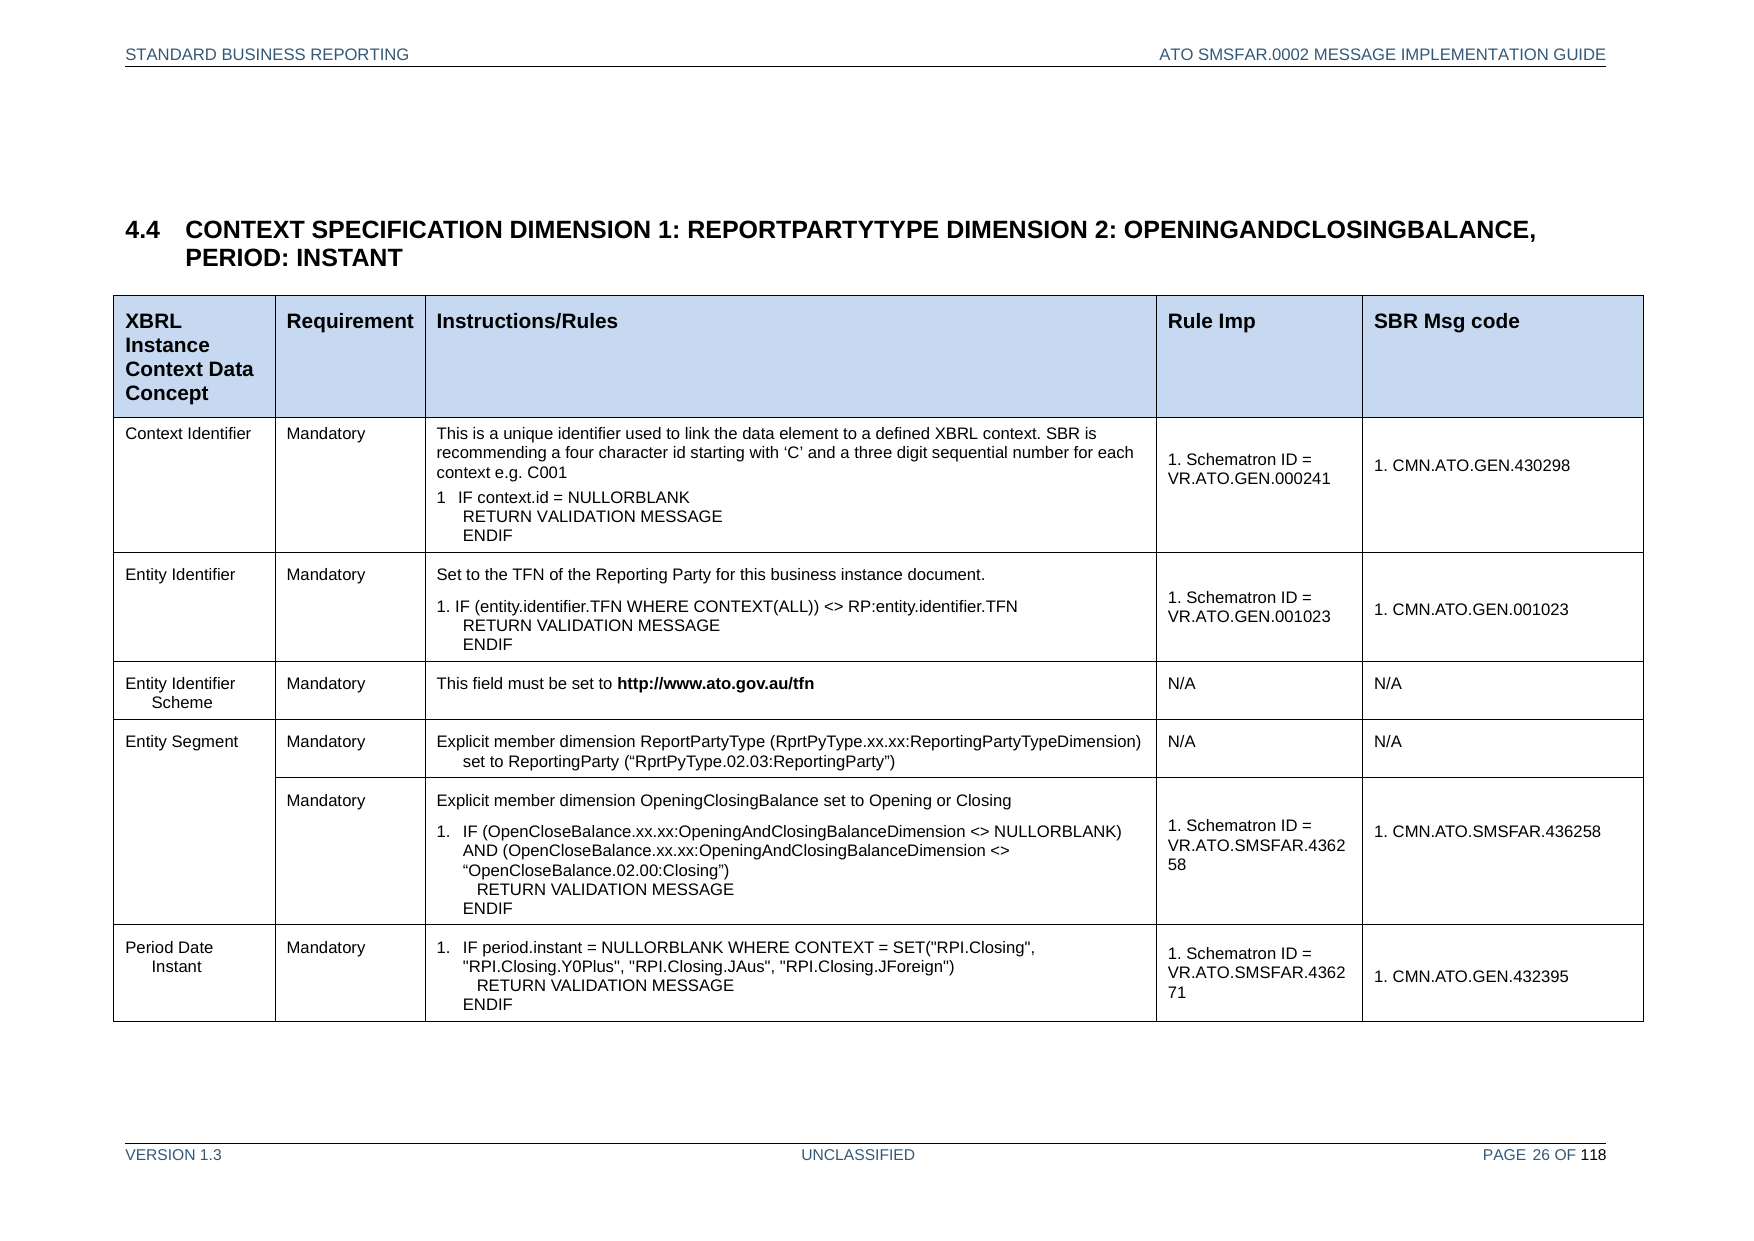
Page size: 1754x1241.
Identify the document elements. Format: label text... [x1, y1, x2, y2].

table_cell Period Date Instant [114, 925, 275, 1021]
table_cell Context Identifier [114, 418, 275, 552]
table_cell Entity Segment [114, 720, 275, 924]
table_cell This is a unique identifier used to link the data element to a defined XBRL context. SBR is recommending a four character id starting with ‘C’ and a three digit sequential number for each context e.g. C001 1 IF context.id = NULLORBLANK RETURN VALIDATION MESSAGE ENDIF [426, 418, 1156, 552]
table_cell N/A [1157, 662, 1362, 719]
table_cell Entity Identifier [114, 553, 275, 661]
table_header XBRL Instance Context Data Concept [114, 296, 275, 417]
table_cell N/A [1157, 720, 1362, 777]
table_cell 1. = VR.ATO.SMSFAR.436258 [1157, 778, 1362, 924]
table_cell Mandatory [276, 720, 425, 777]
table_cell 1. Schematron ID = VR.ATO.SMSFAR.436271 [1157, 925, 1362, 1021]
table_cell Entity Identifier Scheme [114, 662, 275, 719]
table_cell This field must be set to http://www.ato.gov.au/tfn [426, 662, 1156, 719]
table_cell Explicit member dimension OpeningClosingBalance set to Opening or Closing 1. IF (OpenCloseBalance.xx.xx:OpeningAndClosingBalanceDimension <> NULLORBLANK) AND (OpenCloseBalance.xx.xx:OpeningAndClosingBalanceDimension <> “OpenCloseBalance.02.00:Closing”) RETURN VALIDATION MESSAGE ENDIF [426, 778, 1156, 924]
table_header SBR Msg code [1363, 296, 1643, 417]
table_header Rule Imp [1157, 296, 1362, 417]
table_cell 1. CMN.ATO.GEN.430298 [1363, 418, 1643, 552]
table_header Requirement [276, 296, 425, 417]
table_cell Explicit member dimension ReportPartyType (RprtPyType.xx.xx:ReportingPartyTypeDimension) set to ReportingParty (“RprtPyType.02.03:ReportingParty”) [426, 720, 1156, 777]
table_cell Mandatory [276, 418, 425, 552]
table_cell Mandatory [276, 553, 425, 661]
table_cell 1. IF period.instant = NULLORBLANK WHERE CONTEXT = SET("RPI.Closing", "RPI.Closing.Y0Plus", "RPI.Closing.JAus", "RPI.Closing.JForeign") RETURN VALIDATION MESSAGE ENDIF [426, 925, 1156, 1021]
table_header Instructions/Rules [426, 296, 1156, 417]
table_cell Mandatory [276, 662, 425, 719]
table_cell 1. CMN.ATO.GEN.001023 [1363, 553, 1643, 661]
table_cell Mandatory [276, 778, 425, 924]
table_cell 1. = VR.ATO.GEN.000241 [1157, 418, 1362, 552]
table_cell N/A [1363, 662, 1643, 719]
table_cell Mandatory [276, 925, 425, 1021]
table_cell Set to the TFN of the Reporting Party for this business instance document. 1. IF (entity.identifier.TFN WHERE CONTEXT(ALL)) <> RP:entity.identifier.TFN RETURN VALIDATION MESSAGE ENDIF [426, 553, 1156, 661]
table_cell 1. CMN.ATO.SMSFAR.436258 [1363, 778, 1643, 924]
table_cell 1. = VR.ATO.GEN.001023 [1157, 553, 1362, 661]
table_cell 1. CMN.ATO.GEN.432395 [1363, 925, 1643, 1021]
list Context Specification Dimension 1: ReportPartyType Dimension 2: OpeningANDClosingBalance, Period: instant [125, 214, 1606, 272]
table_cell N/A [1363, 720, 1643, 777]
